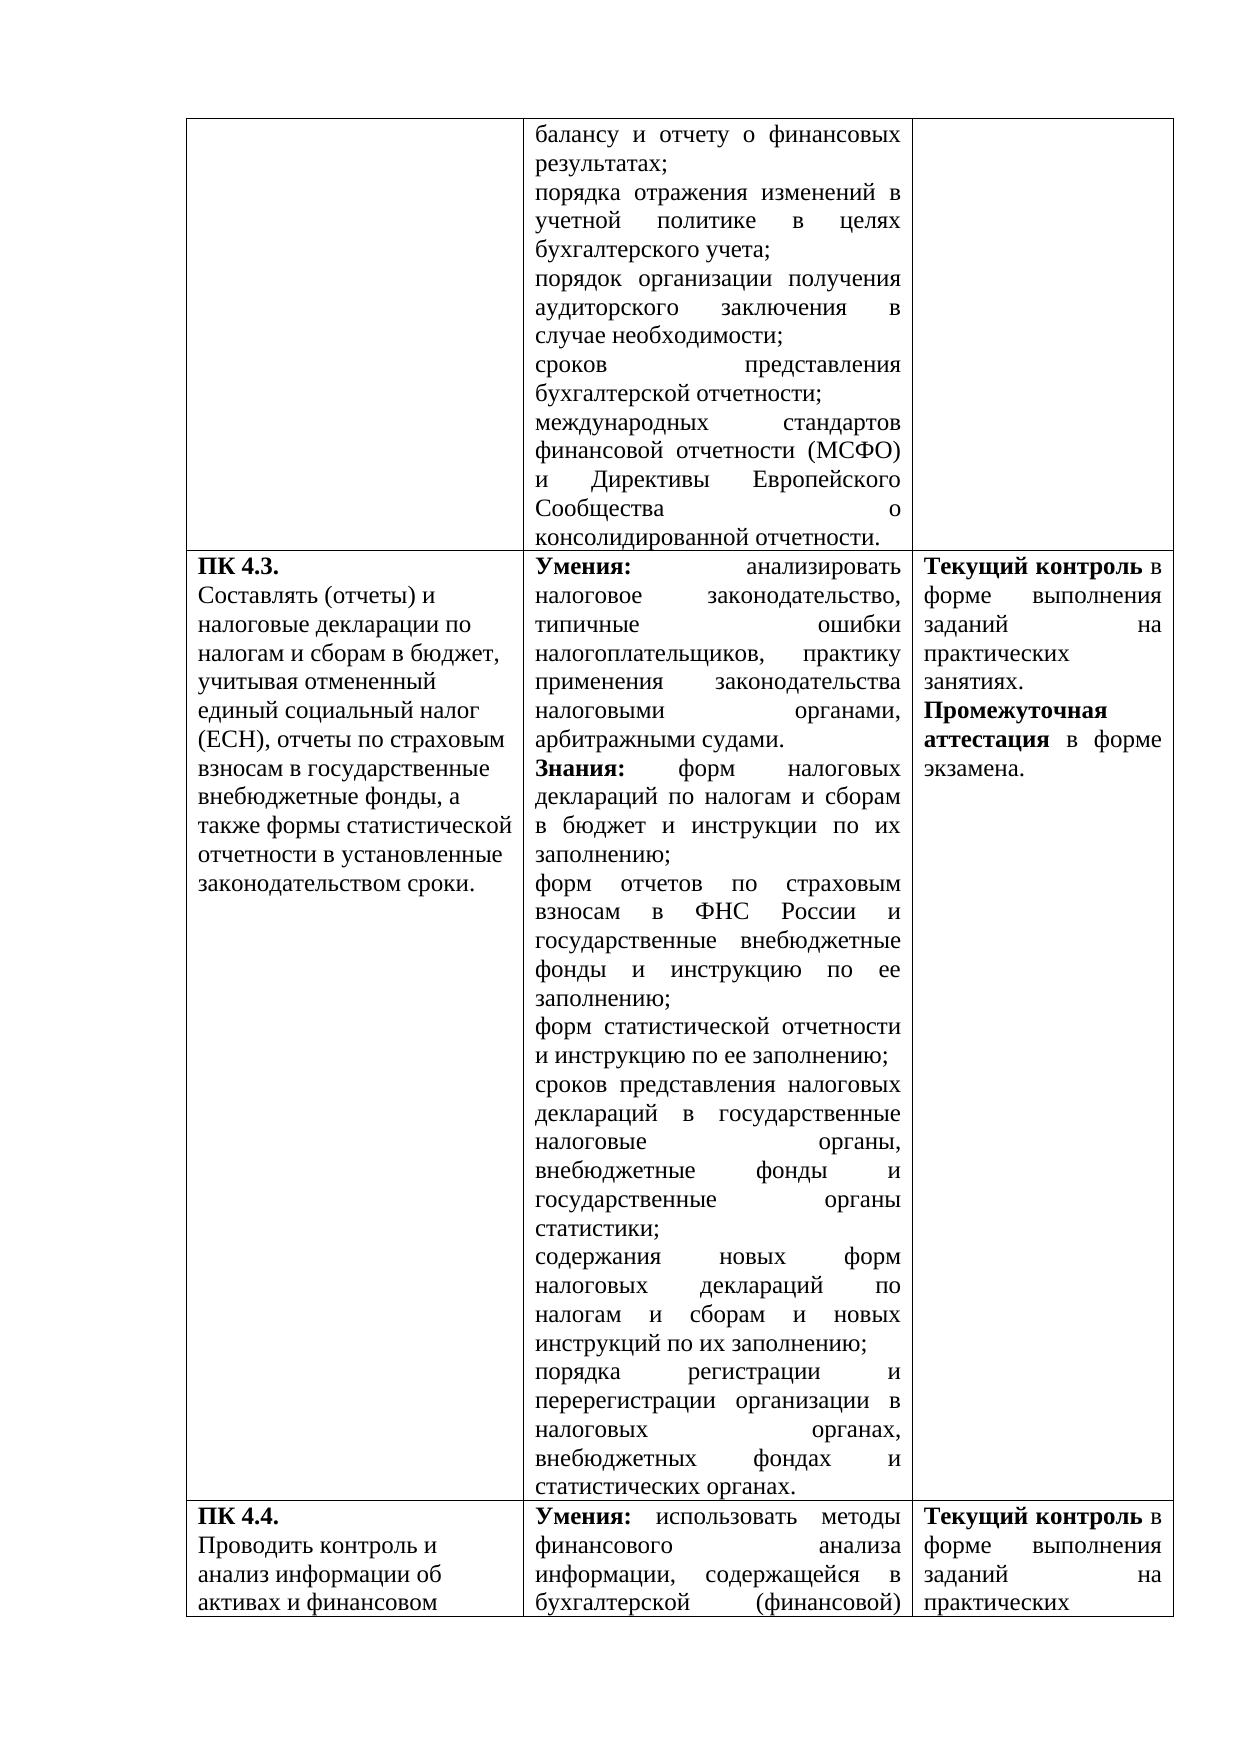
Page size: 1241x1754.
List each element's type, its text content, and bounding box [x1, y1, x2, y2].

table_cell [913, 119, 1173, 550]
table_cell Текущий контроль в форме выполнения заданий на практических занятиях. Промежуточная аттестация в форме экзамена. [913, 551, 1173, 1500]
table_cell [913, 1501, 1173, 1616]
table_cell ПК 4.3. Составлять (отчеты) и налоговые декларации по налогам и сборам в бюджет, учитывая отмененный единый социальный налог (ЕСН), отчеты по страховым взносам в государственные внебюджетные фонды, а также формы статистической отчетности в установленные законодательством сроки. [187, 551, 523, 1500]
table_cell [187, 1501, 523, 1616]
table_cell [524, 1501, 912, 1616]
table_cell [187, 119, 523, 550]
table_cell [524, 119, 912, 550]
table_cell Умения: анализировать налоговое законодательство, типичные ошибки налогоплательщиков, практику применения законодательства налоговыми органами, арбитражными судами. Знания: форм налоговых деклараций по налогам и сборам в бюджет и инструкции по их заполнению; форм отчетов по страховым взносам в ФНС России и государственные внебюджетные фонды и инструкцию по ее заполнению; форм статистической отчетности и инструкцию по ее заполнению; сроков представления налоговых деклараций в государственные налоговые органы, внебюджетные фонды и государственные органы статистики; содержания новых форм налоговых деклараций по налогам и сборам и новых инструкций по их заполнению; порядка регистрации и перерегистрации организации в налоговых органах, внебюджетных фондах и статистических органах. [524, 551, 912, 1500]
